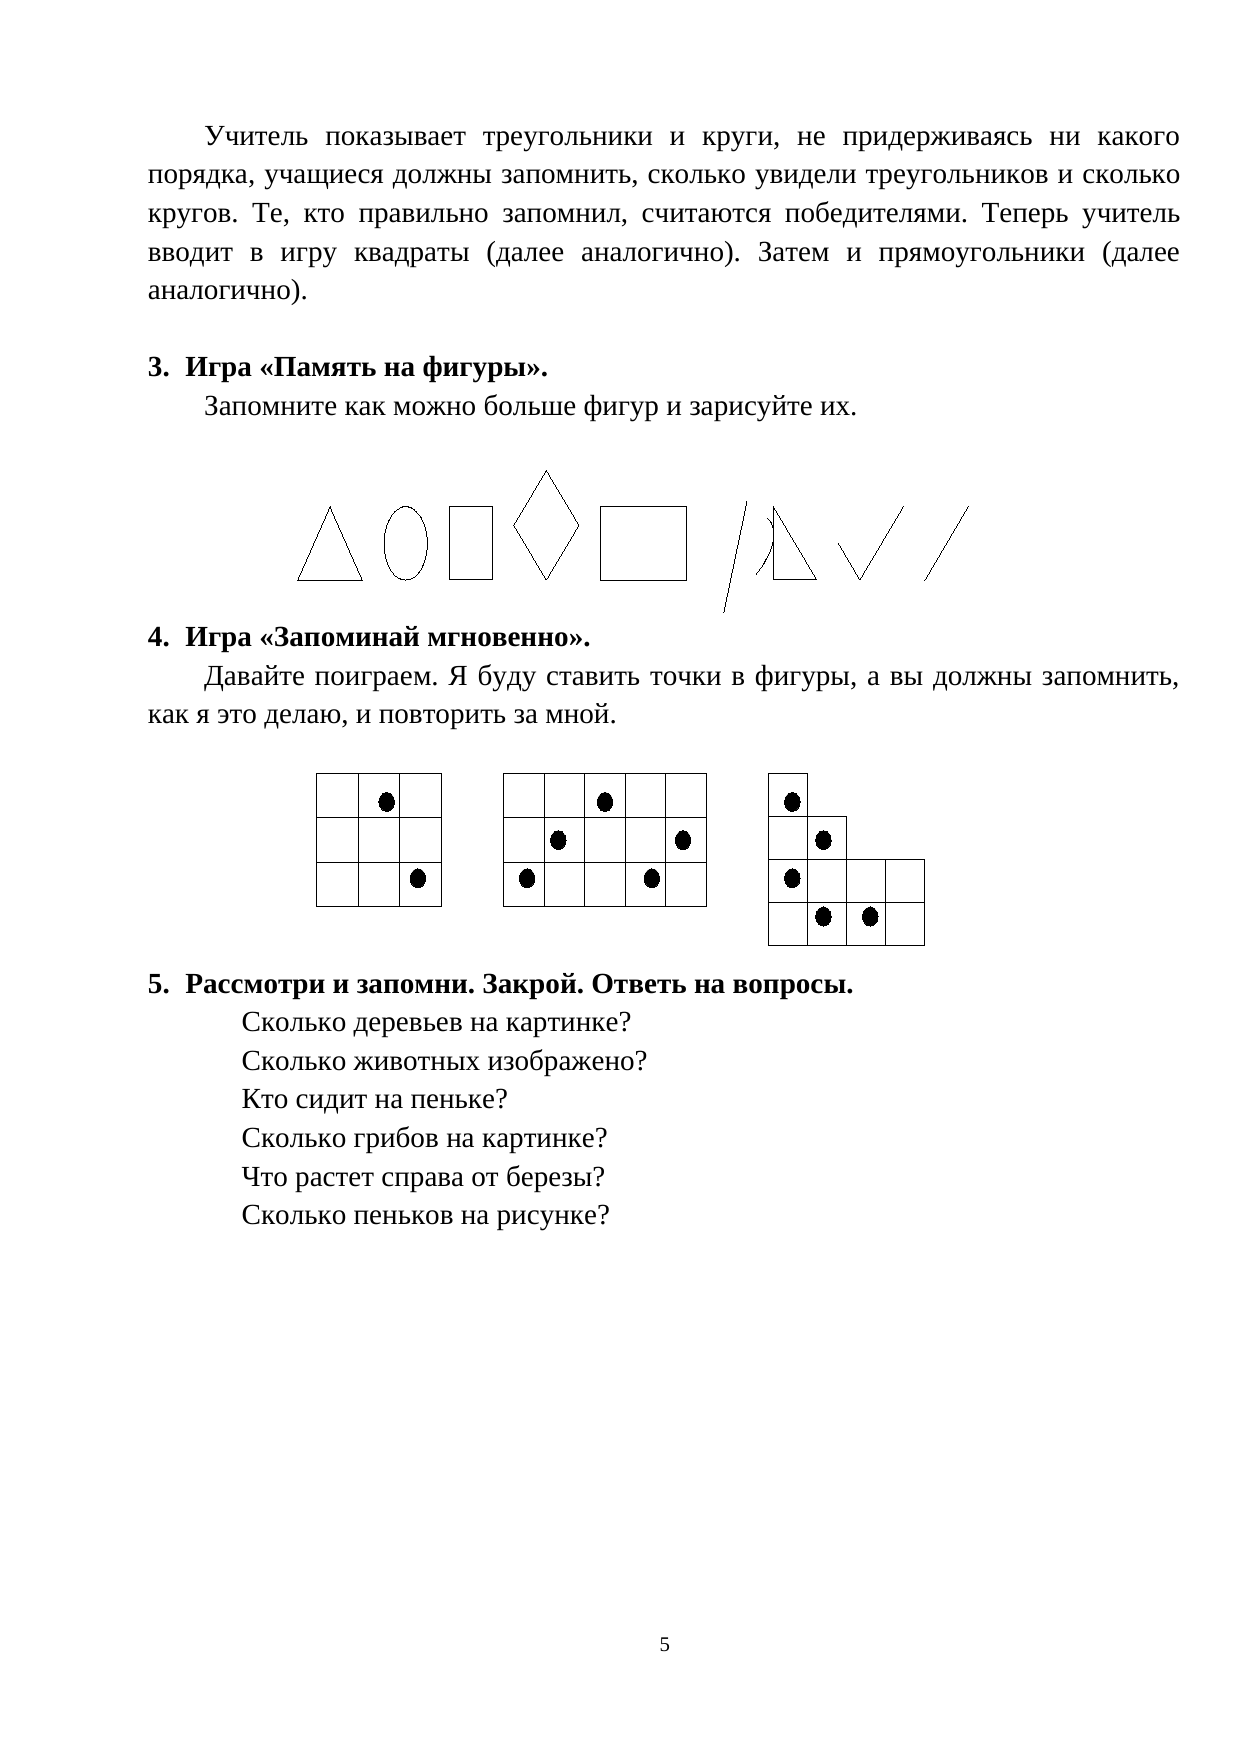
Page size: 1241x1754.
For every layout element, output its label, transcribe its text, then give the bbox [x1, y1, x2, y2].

text Учитель показывает треугольники и круги, не придерживаясь ни какого порядка, учащиеся должны запомнить, сколько увидели треугольников и сколько кругов. Те, кто правильно запомнил, считаются победителями. Теперь учитель вводит в игру квадраты (далее аналогично). Затем и прямоугольники (далее аналогично). [148, 118, 1181, 306]
list Игра «Память на фигуры». [148, 349, 1181, 383]
list Игра «Запоминай мгновенно». [148, 619, 1181, 653]
text Сколько животных изображено? [241, 1043, 1181, 1077]
text Что растет справа от березы? [241, 1159, 1181, 1192]
list Рассмотри и запомни. Закрой. Ответь на вопросы. [148, 966, 1181, 999]
text Запомните как можно больше фигур и зарисуйте их. [148, 388, 1181, 421]
text Сколько деревьев на картинке? [241, 1004, 1181, 1038]
text Сколько пеньков на рисунке? [241, 1197, 1181, 1231]
text Кто сидит на пеньке? [241, 1082, 1181, 1115]
text Давайте поиграем. Я буду ставить точки в фигуры, а вы должны запомнить, как я это делаю, и повторить за мной. [148, 658, 1181, 730]
text Сколько грибов на картинке? [241, 1120, 1181, 1154]
